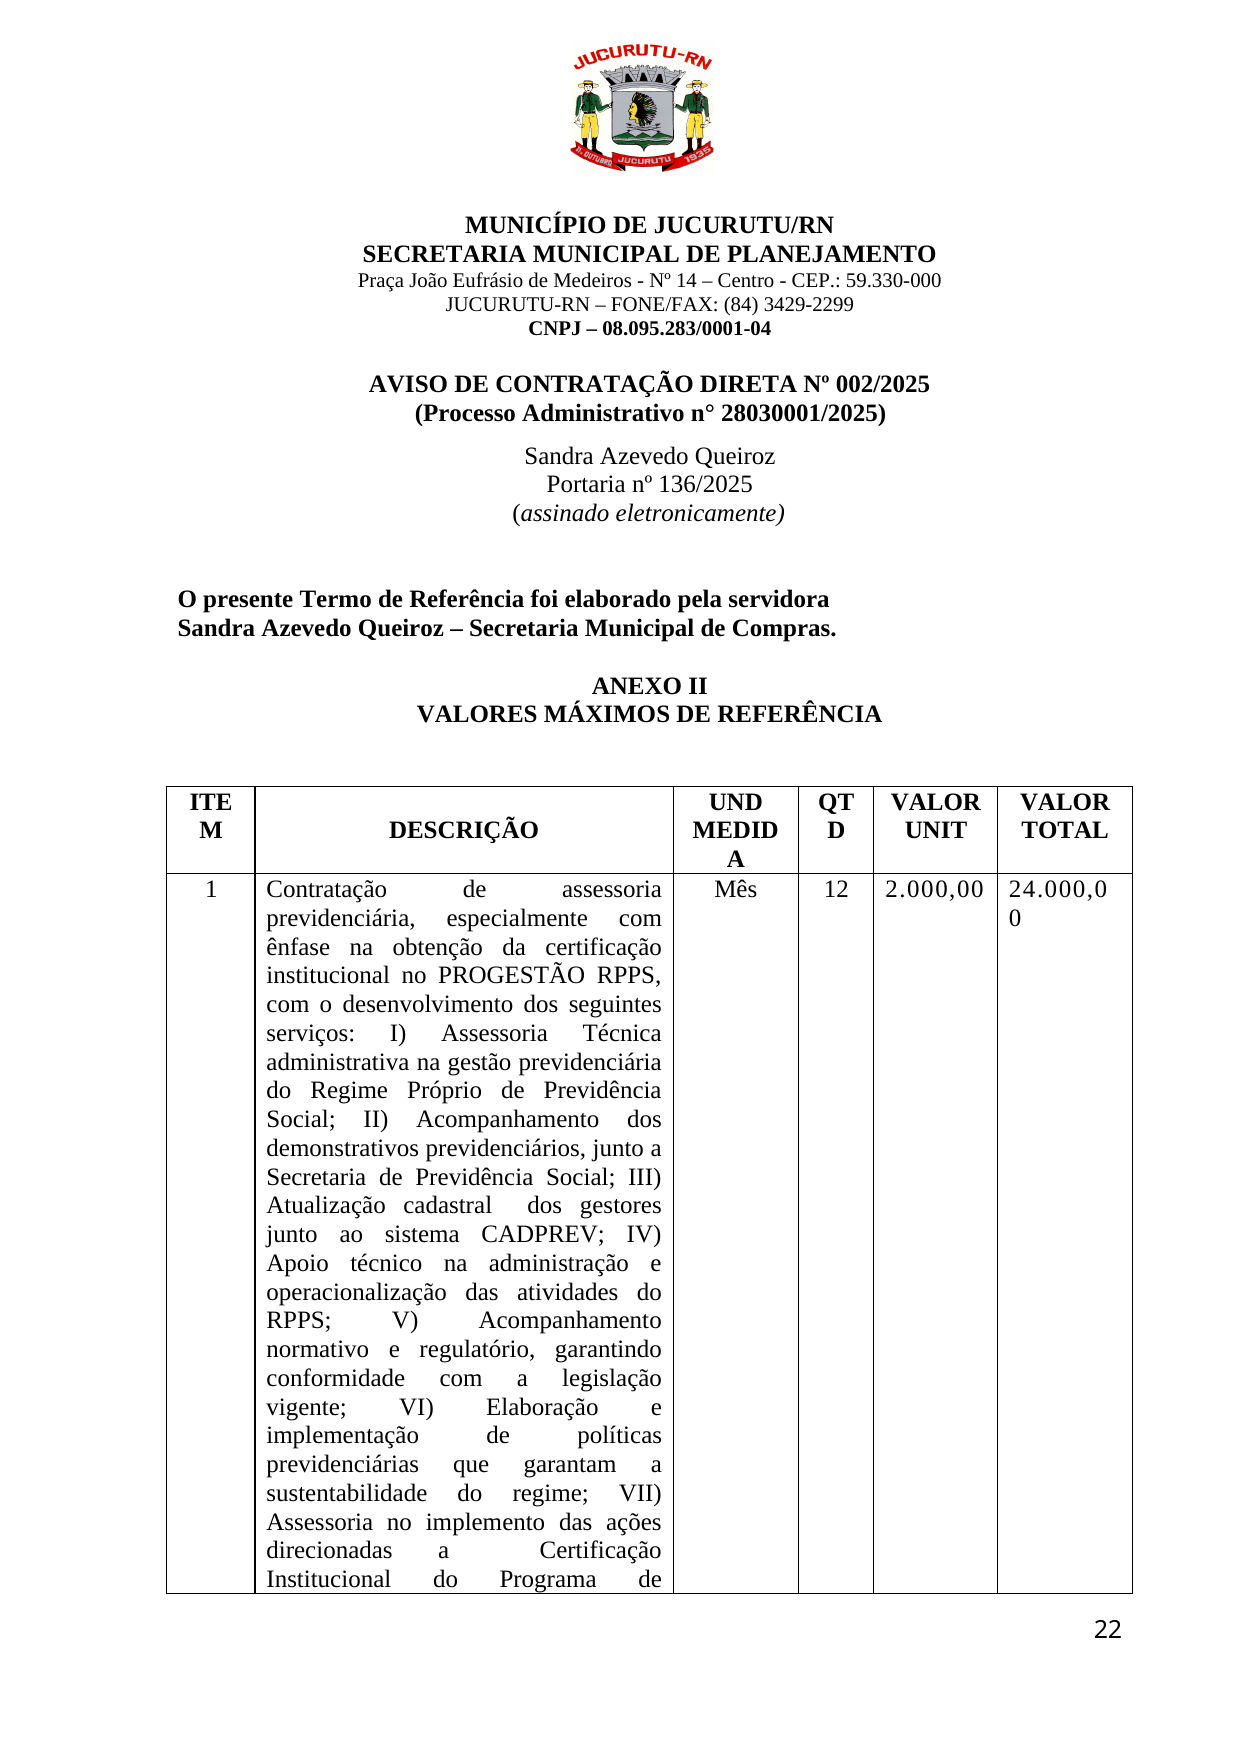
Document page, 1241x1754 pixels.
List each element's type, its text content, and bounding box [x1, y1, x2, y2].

table_cell 24.000,00 [998, 874, 1132, 1593]
table_header VALOR TOTAL [998, 787, 1132, 873]
table_header DESCRIÇÃO [256, 787, 673, 873]
list ANEXO II [177, 671, 1122, 699]
table_cell 2.000,00 [874, 874, 997, 1593]
table_cell Mês [674, 874, 798, 1593]
table_header QTD [799, 787, 873, 873]
table_header UND MEDIDA [674, 787, 798, 873]
table_cell 12 [799, 874, 873, 1593]
list VALORES MÁXIMOS DE REFERÊNCIA [177, 699, 1122, 728]
text Sandra Azevedo Queiroz [177, 441, 1122, 469]
text O presente Termo de Referência foi elaborado pela servidora [177, 584, 1122, 613]
text (assinado eletronicamente) [177, 498, 1122, 527]
text Sandra Azevedo Queiroz – Secretaria Municipal de Compras. [177, 613, 1122, 642]
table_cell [256, 874, 673, 1593]
table_header ITEM [167, 787, 254, 873]
table_cell 1 [167, 874, 254, 1593]
table_header VALOR UNIT [874, 787, 997, 873]
text Portaria nº 136/2025 [177, 469, 1122, 498]
